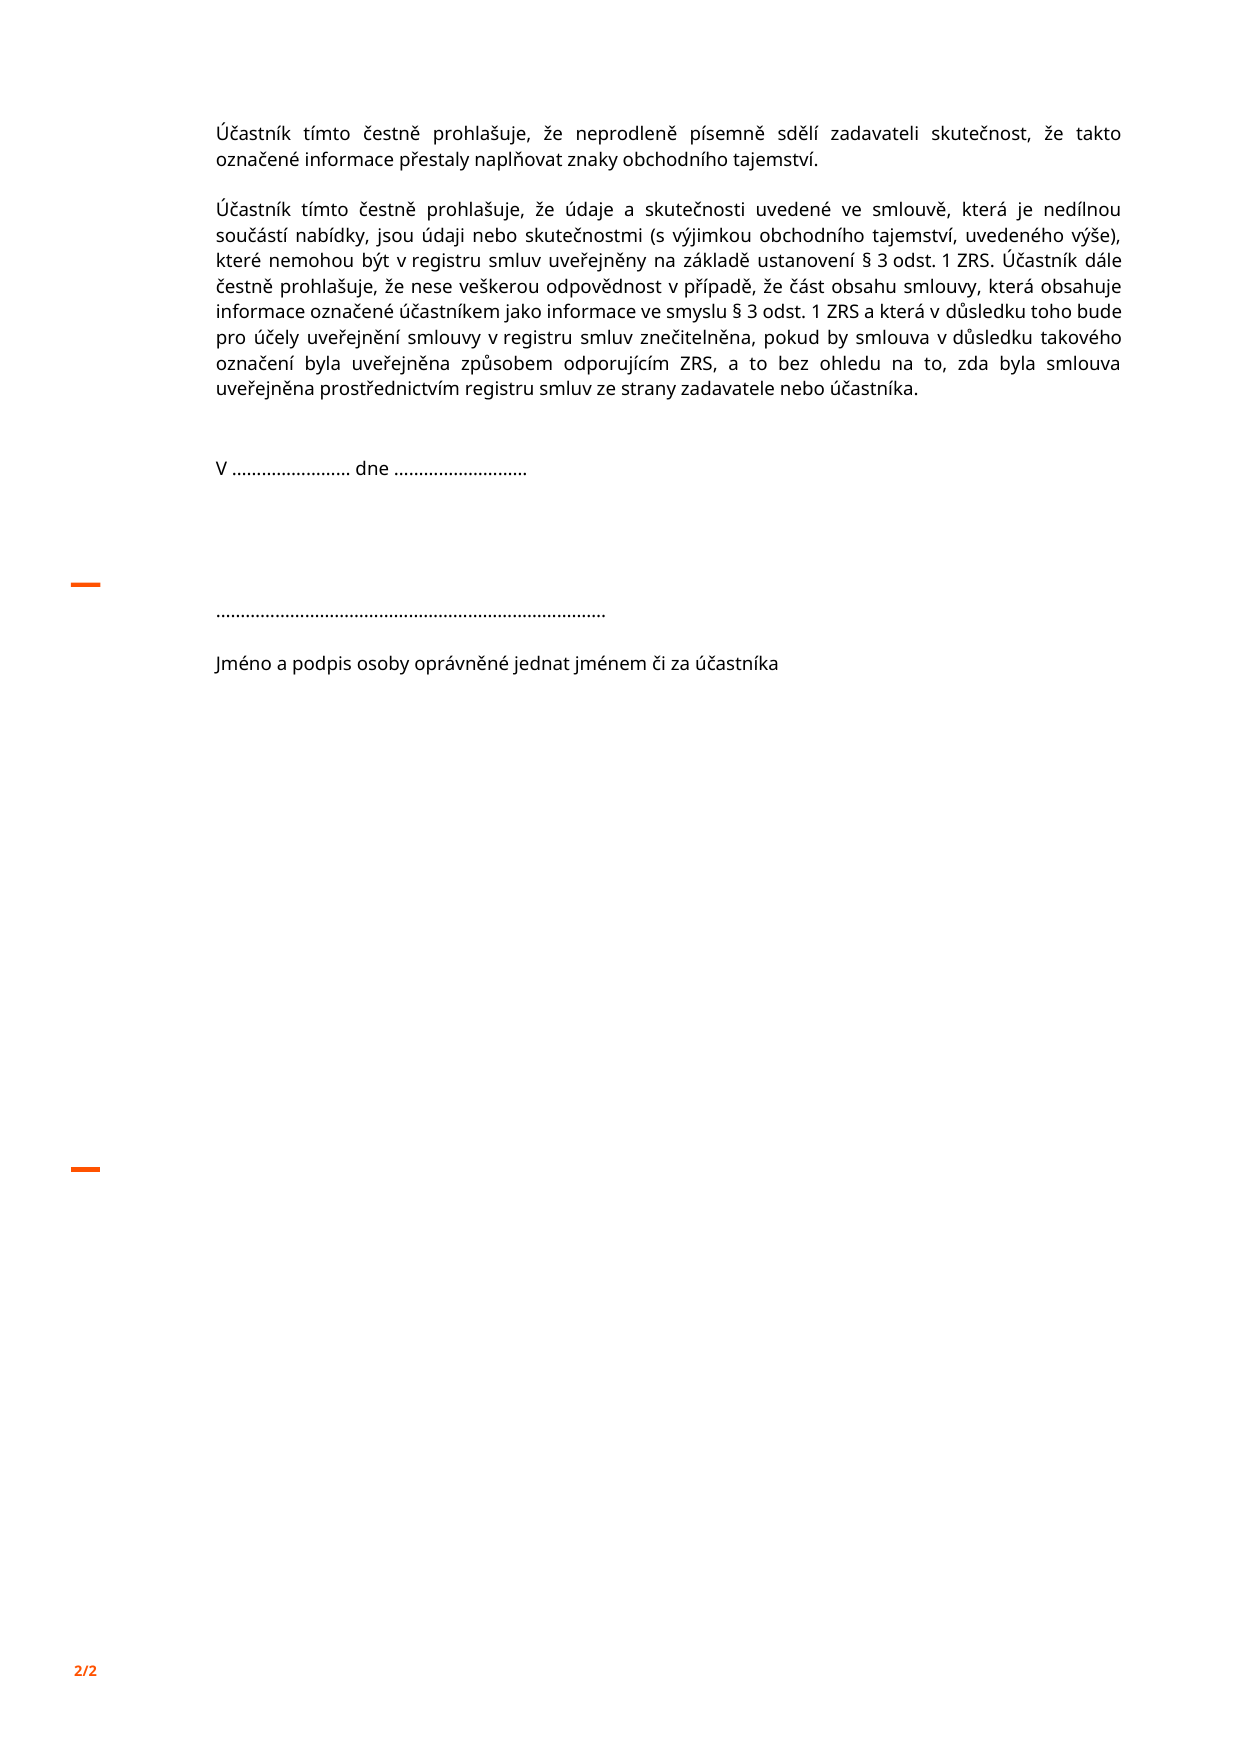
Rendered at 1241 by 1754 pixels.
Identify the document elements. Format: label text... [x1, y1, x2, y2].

text ……………………………………………………………………. [216, 597, 1122, 623]
text Účastník tímto čestně prohlašuje, že údaje a skutečnosti uvedené ve smlouvě, která je nedílnou součástí nabídky, jsou údaji nebo skutečnostmi (s výjimkou obchodního tajemství, uvedeného výše), které nemohou být v registru smluv uveřejněny na základě ustanovení § 3 odst. 1 ZRS. Účastník dále čestně prohlašuje, že nese veškerou odpovědnost v případě, že část obsahu smlouvy, která obsahuje informace označené účastníkem jako informace ve smyslu § 3 odst. 1 ZRS a která v důsledku toho bude pro účely uveřejnění smlouvy v registru smluv znečitelněna, pokud by smlouva v důsledku takového označení byla uveřejněna způsobem odporujícím ZRS, a to bez ohledu na to, zda byla smlouva uveřejněna prostřednictvím registru smluv ze strany zadavatele nebo účastníka. [216, 197, 1122, 401]
text Účastník tímto čestně prohlašuje, že neprodleně písemně sdělí zadavateli skutečnost, že takto označené informace přestaly naplňovat znaky obchodního tajemství. [216, 121, 1122, 172]
text V …………………… dne ……………………… [216, 451, 1121, 481]
text Jméno a podpis osoby oprávněné jednat jménem či za účastníka [216, 650, 1122, 676]
